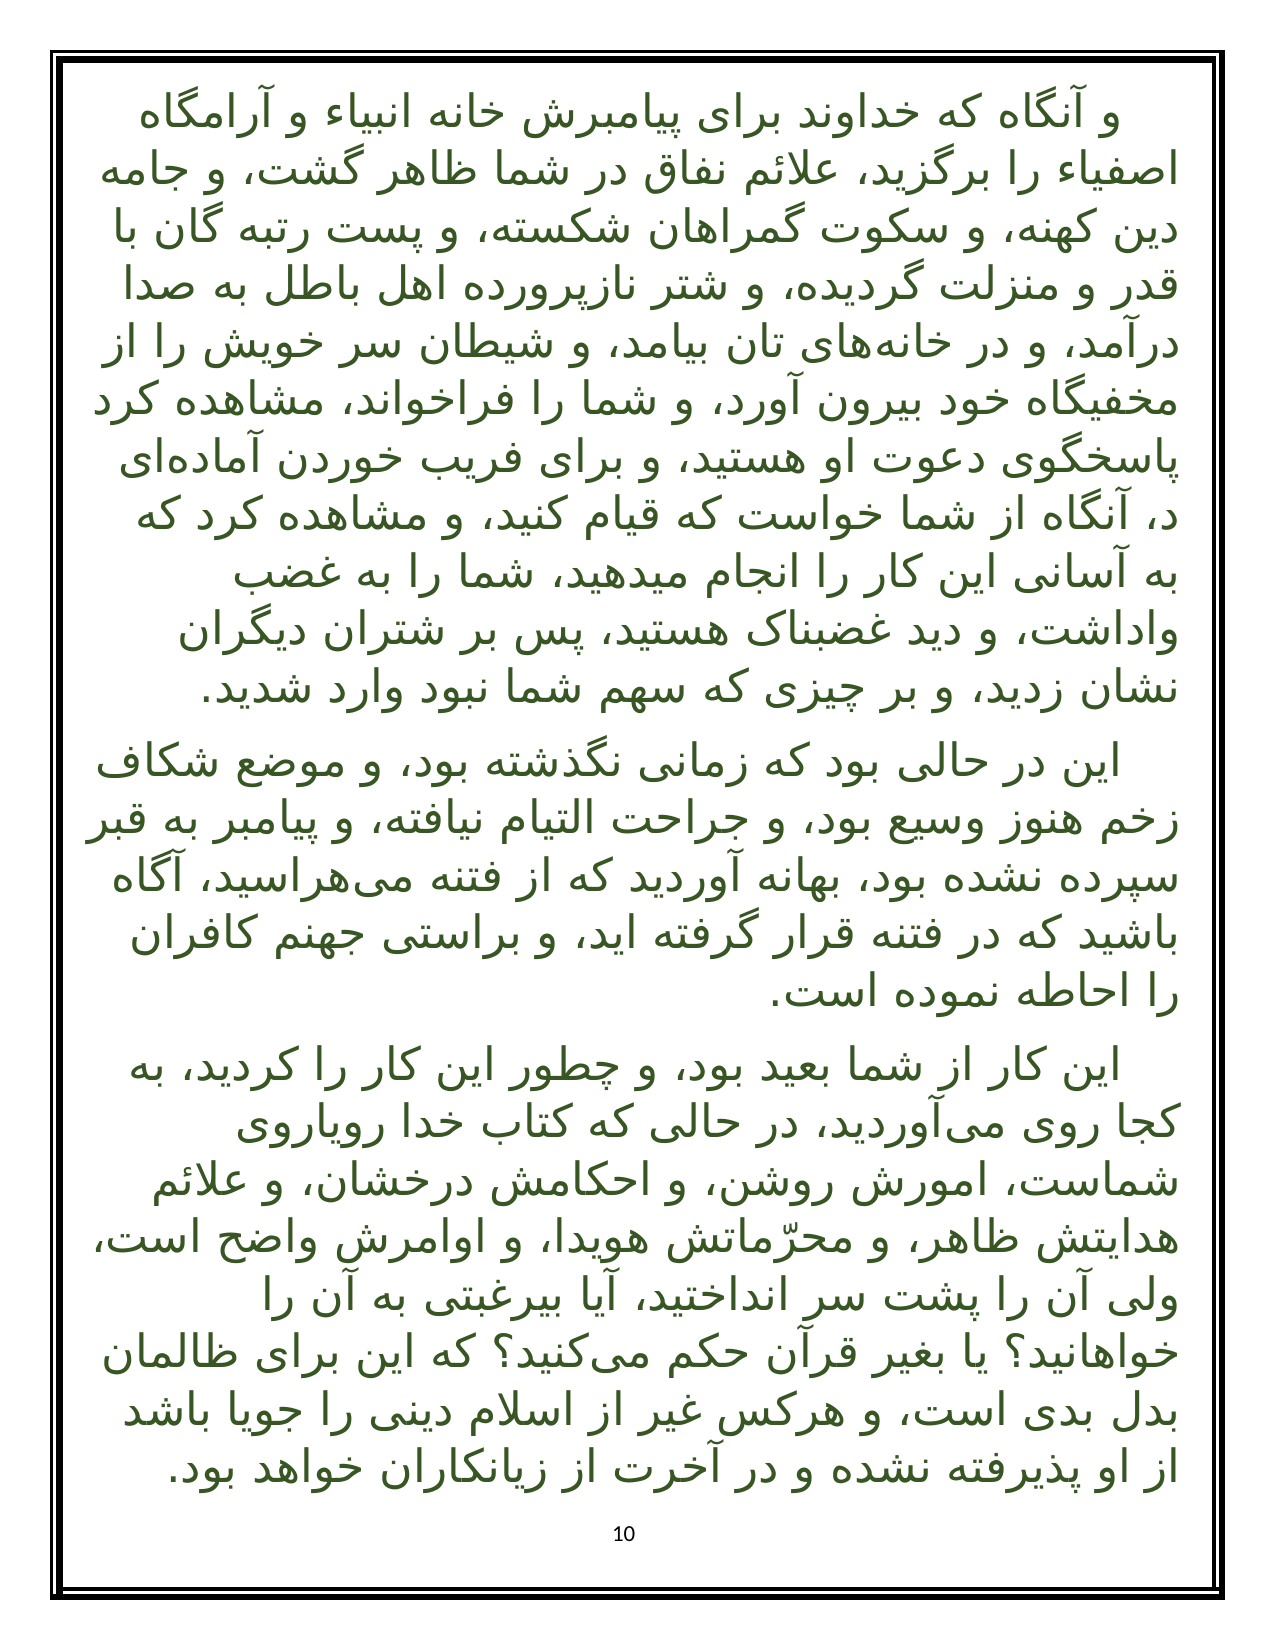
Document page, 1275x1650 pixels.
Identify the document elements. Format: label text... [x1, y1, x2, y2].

text این در حالی بود که زمانی نگذشته بود، و موضع شکاف زخم هنوز وسیع بود، و جراحت التیام نیافته، و پیامبر به قبر سپرده نشده بود، بهانه آوردید که از فتنه می‌هراسید، آگاه باشید که در فتنه قرار گرفته اید، و براستی جهنم کافران را احاطه نموده است. [84, 733, 1181, 1017]
text و آنگاه که خداوند برای پیامبرش خانه انبیاء و آرامگاه اصفیاء را برگزید، علائم نفاق در شما ظاهر گشت، و جامه دین کهنه، و سکوت گمراهان شکسته، و پست رتبه گان با قدر و منزلت گردیده، و شتر نازپرورده اهل باطل به صدا درآمد، و در خانه‌های تان بیامد، و شیطان سر خویش را از مخفیگاه خود بیرون آورد، و شما را فراخواند، مشاهده کرد پاسخگوی دعوت او هستید، و برای فریب خوردن آماده‌ای د، آنگاه از شما خواست که قیام کنید، و مشاهده کرد که به آسانی این کار را انجام میدهید، شما را به غضب واداشت، و دید غضبناک هستید، پس بر شتران دیگران نشان زدید، و بر چیزی که سهم شما نبود وارد شدید. [84, 84, 1181, 713]
text این کار از شما بعید بود، و چطور این کار را کردید، به کجا روی می‌آوردید، در حالی که کتاب خدا رویاروی شماست، امورش روشن، و احکامش درخشان، و علائم هدایتش ظاهر، و محرّماتش هویدا، و اوامرش واضح است، ولی آن را پشت سر انداختید، آیا بیرغبتی به آن را خواهانید؟ یا بغیر قرآن حکم می‌کنید؟ که این برای ظالمان بدل بدی است، و هرکس غیر از اسلام دینی را جویا باشد از او پذیرفته نشده و در آخرت از زیانکاران خواهد بود. [84, 1038, 1181, 1493]
